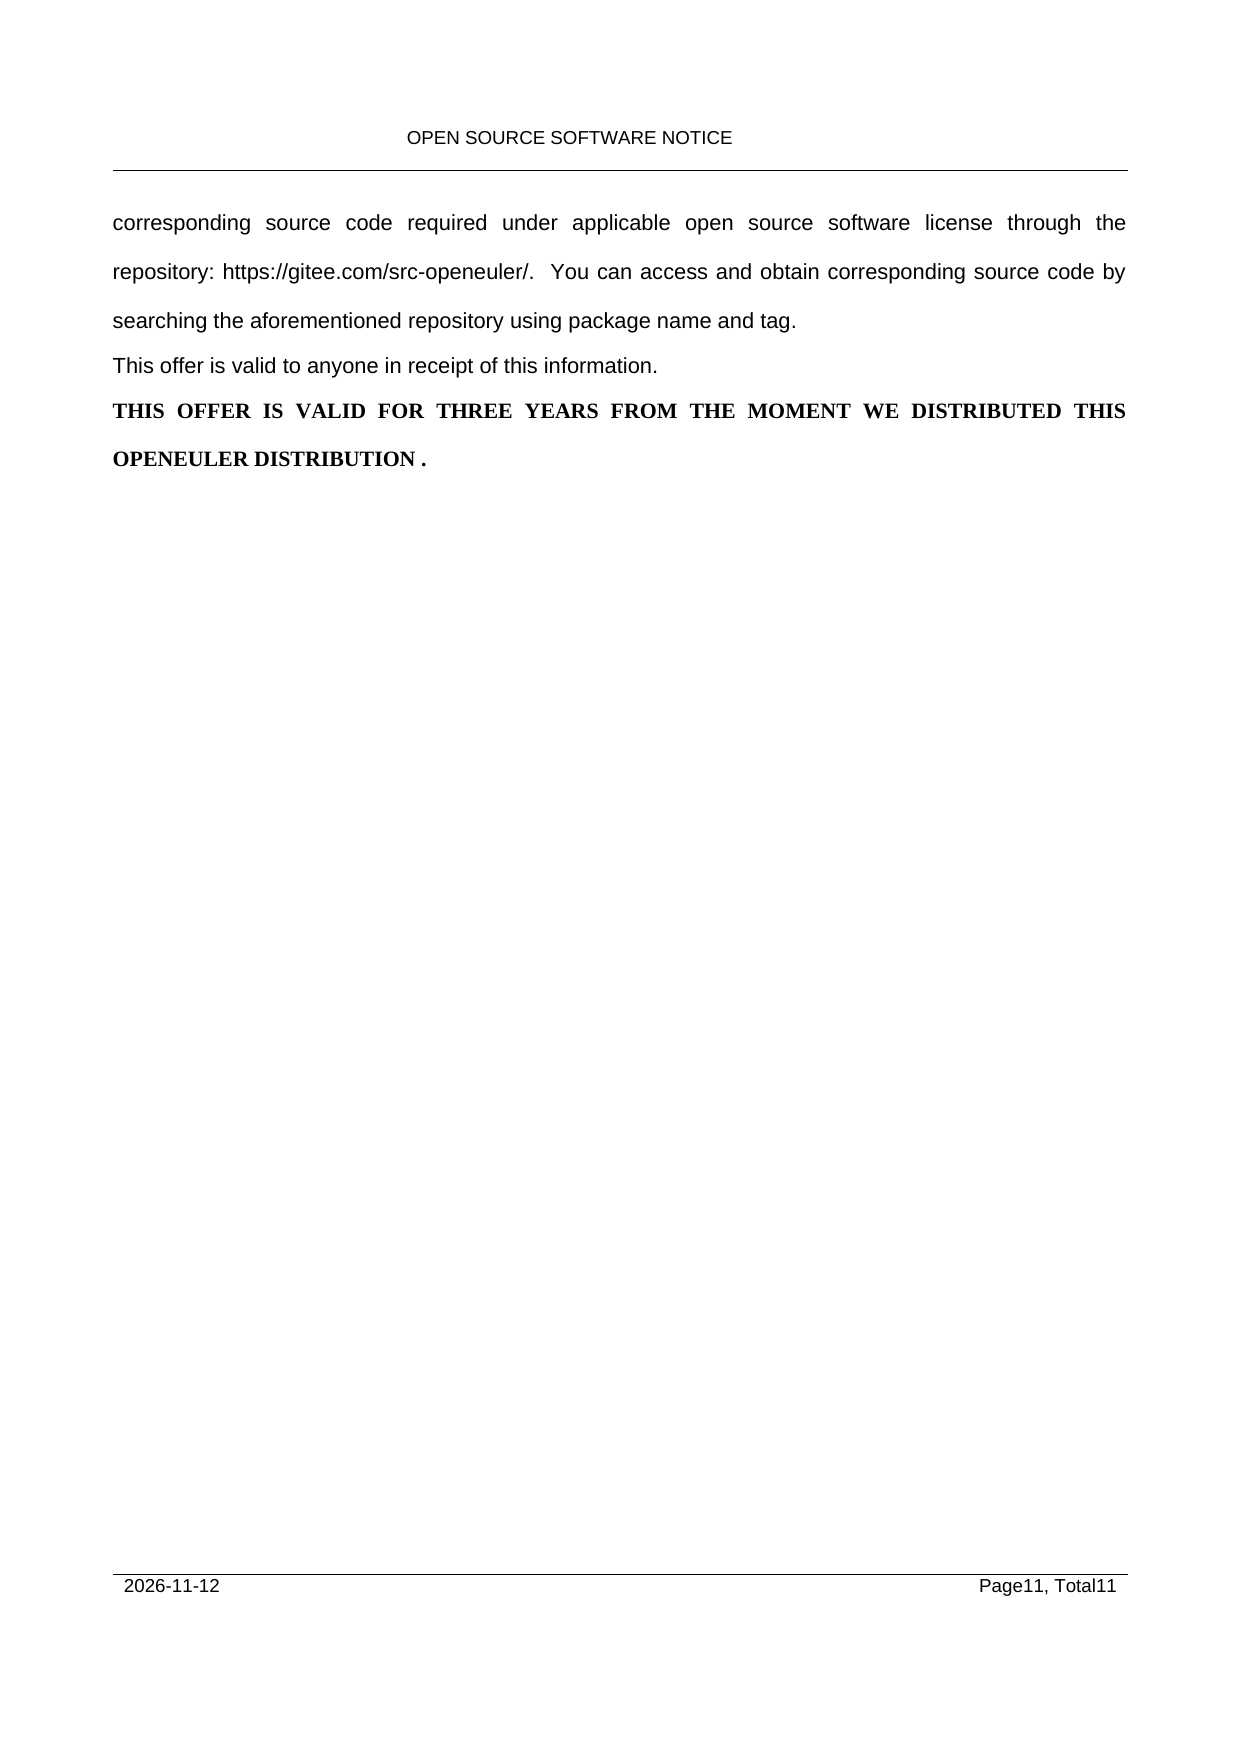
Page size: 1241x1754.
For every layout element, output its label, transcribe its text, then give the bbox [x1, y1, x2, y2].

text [112, 206, 1128, 336]
text THIS OFFER IS VALID FOR THREE YEARS FROM THE MOMENT WE DISTRIBUTED THIS OPENEULER DISTRIBUTION . [112, 394, 1128, 475]
text This offer is valid to anyone in receipt of this information. [112, 349, 1128, 381]
